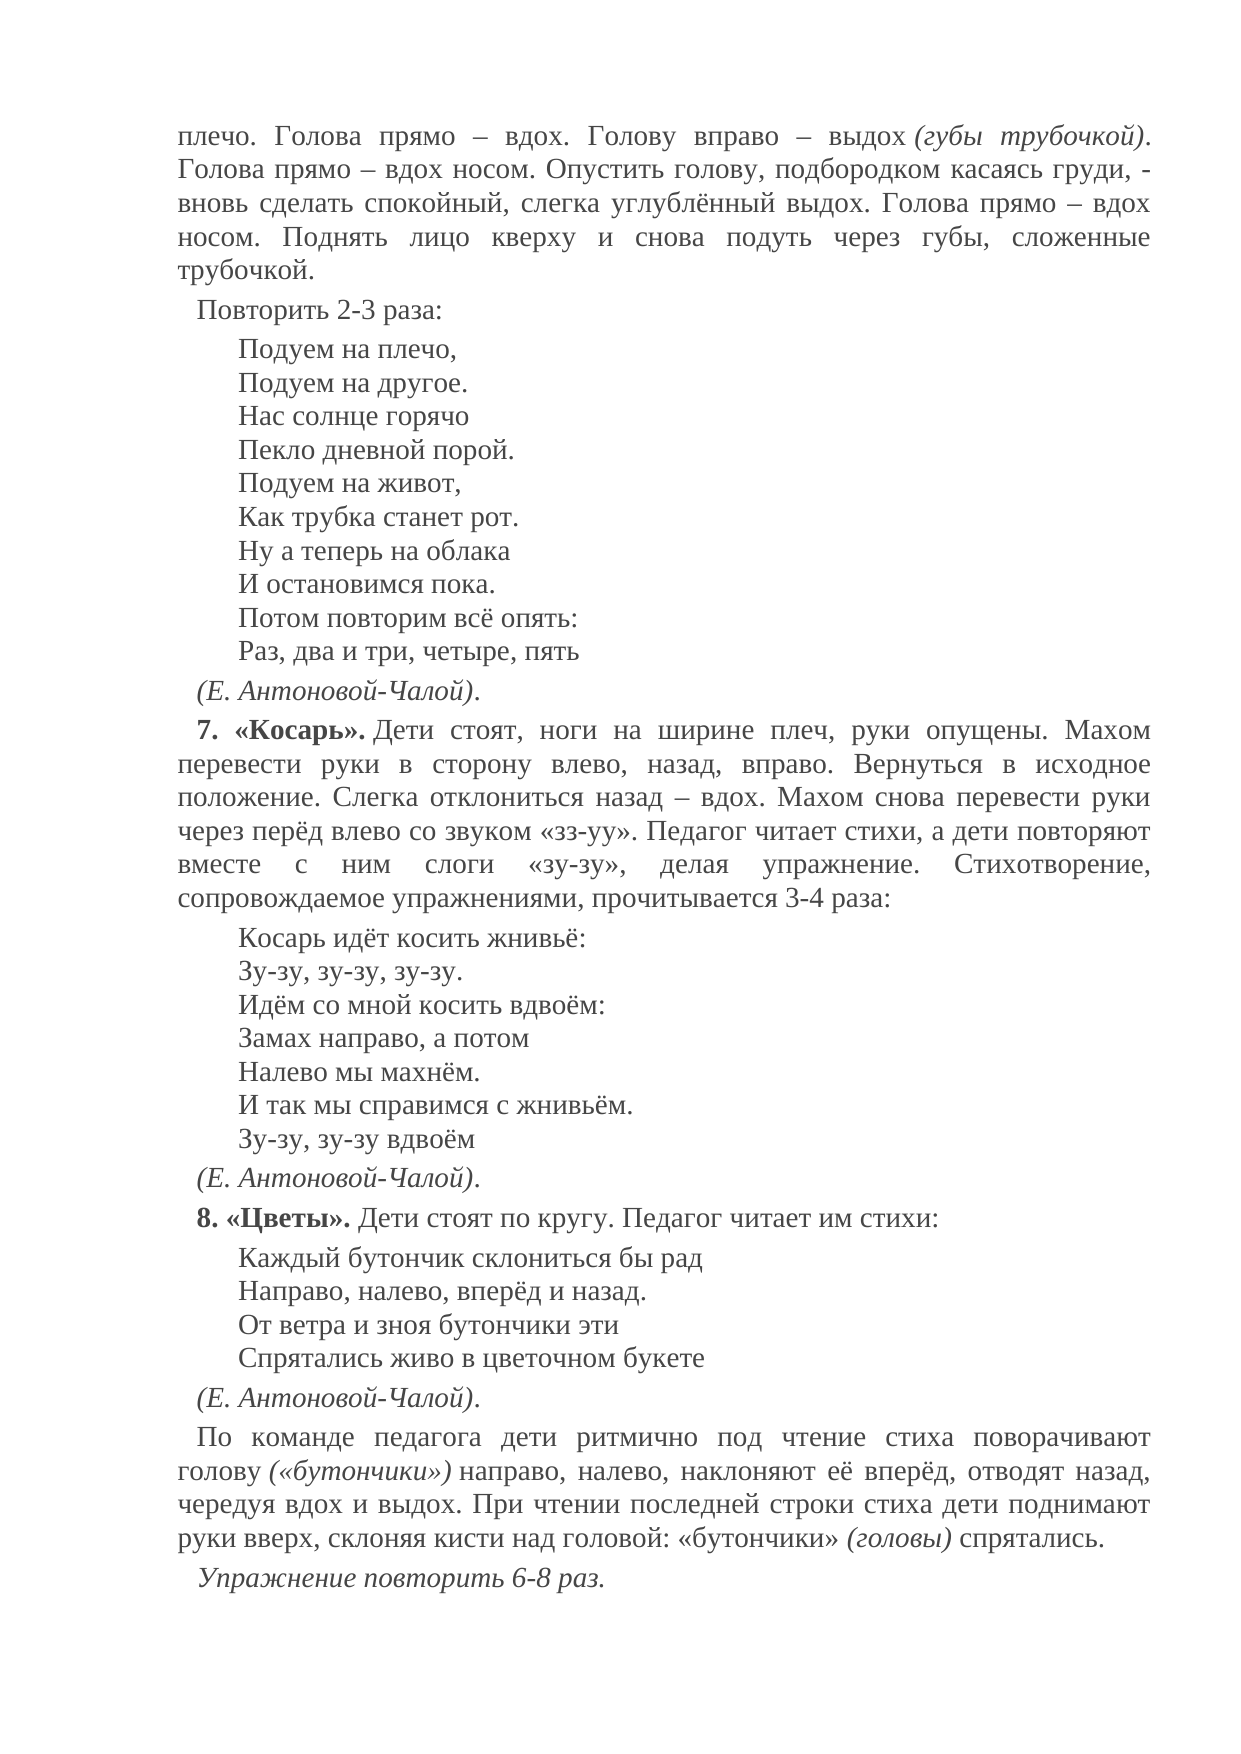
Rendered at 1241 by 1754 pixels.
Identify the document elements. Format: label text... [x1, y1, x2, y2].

text Подуем на живот, [238, 466, 1091, 499]
text 8. «Цветы». Дети стоят по кругу. Педагог читает им стихи: [177, 1200, 1152, 1234]
text Подуем на другое. [238, 365, 1091, 398]
text Налево мы махнём. [238, 1054, 1091, 1087]
text Повторить 2-3 раза: [177, 292, 1152, 325]
text Зу-зу, зу-зу, зу-зу. [238, 953, 1091, 987]
text Раз, два и три, четыре, пять [238, 633, 1091, 667]
text Направо, налево, вперёд и назад. [238, 1273, 1091, 1307]
text Зу-зу, зу-зу вдвоём [238, 1121, 1091, 1154]
text (Е. Антоновой-Чалой). [177, 1380, 1152, 1413]
text Замах направо, а потом [238, 1020, 1091, 1054]
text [177, 118, 1152, 286]
text Потом повторим всё опять: [238, 600, 1091, 633]
text И так мы справимся с жнивьём. [238, 1087, 1091, 1121]
text От ветра и зноя бутончики эти [238, 1307, 1091, 1340]
text (Е. Антоновой-Чалой). [177, 1161, 1152, 1194]
text Пекло дневной порой. [238, 432, 1091, 466]
text Нас солнце горячо [238, 398, 1091, 432]
text 7. «Косарь». Дети стоят, ноги на ширине плеч, руки опущены. Махом перевести руки в сторону влево, назад, вправо. Вернуться в исходное положение. Слегка отклониться назад – вдох. Махом снова перевести руки через перёд влево со звуком «зз-уу». Педагог читает стихи, а дети повторяют вместе с ним слоги «зу-зу», делая упражнение. Стихотворение, сопровождаемое упражнениями, прочитывается 3-4 раза: [177, 712, 1152, 914]
text Каждый бутончик склониться бы рад [238, 1240, 1091, 1273]
text Идём со мной косить вдвоём: [238, 987, 1091, 1020]
text (Е. Антоновой-Чалой). [177, 673, 1152, 706]
text Подуем на плечо, [238, 331, 1091, 365]
text Спрятались живо в цветочном букете [238, 1340, 1091, 1374]
text По команде педагога дети ритмично под чтение стиха поворачивают голову («бутончики») направо, налево, наклоняют её вперёд, отводят назад, чередуя вдох и выдох. При чтении последней строки стиха дети поднимают руки вверх, склоняя кисти над головой: «бутончики» (головы) спрятались. [177, 1419, 1152, 1554]
text Косарь идёт косить жнивьё: [238, 920, 1091, 953]
text Упражнение повторить 6-8 раз. [177, 1560, 1152, 1593]
text Как трубка станет рот. [238, 499, 1091, 533]
text Ну а теперь на облака [238, 533, 1091, 566]
text И остановимся пока. [238, 566, 1091, 600]
